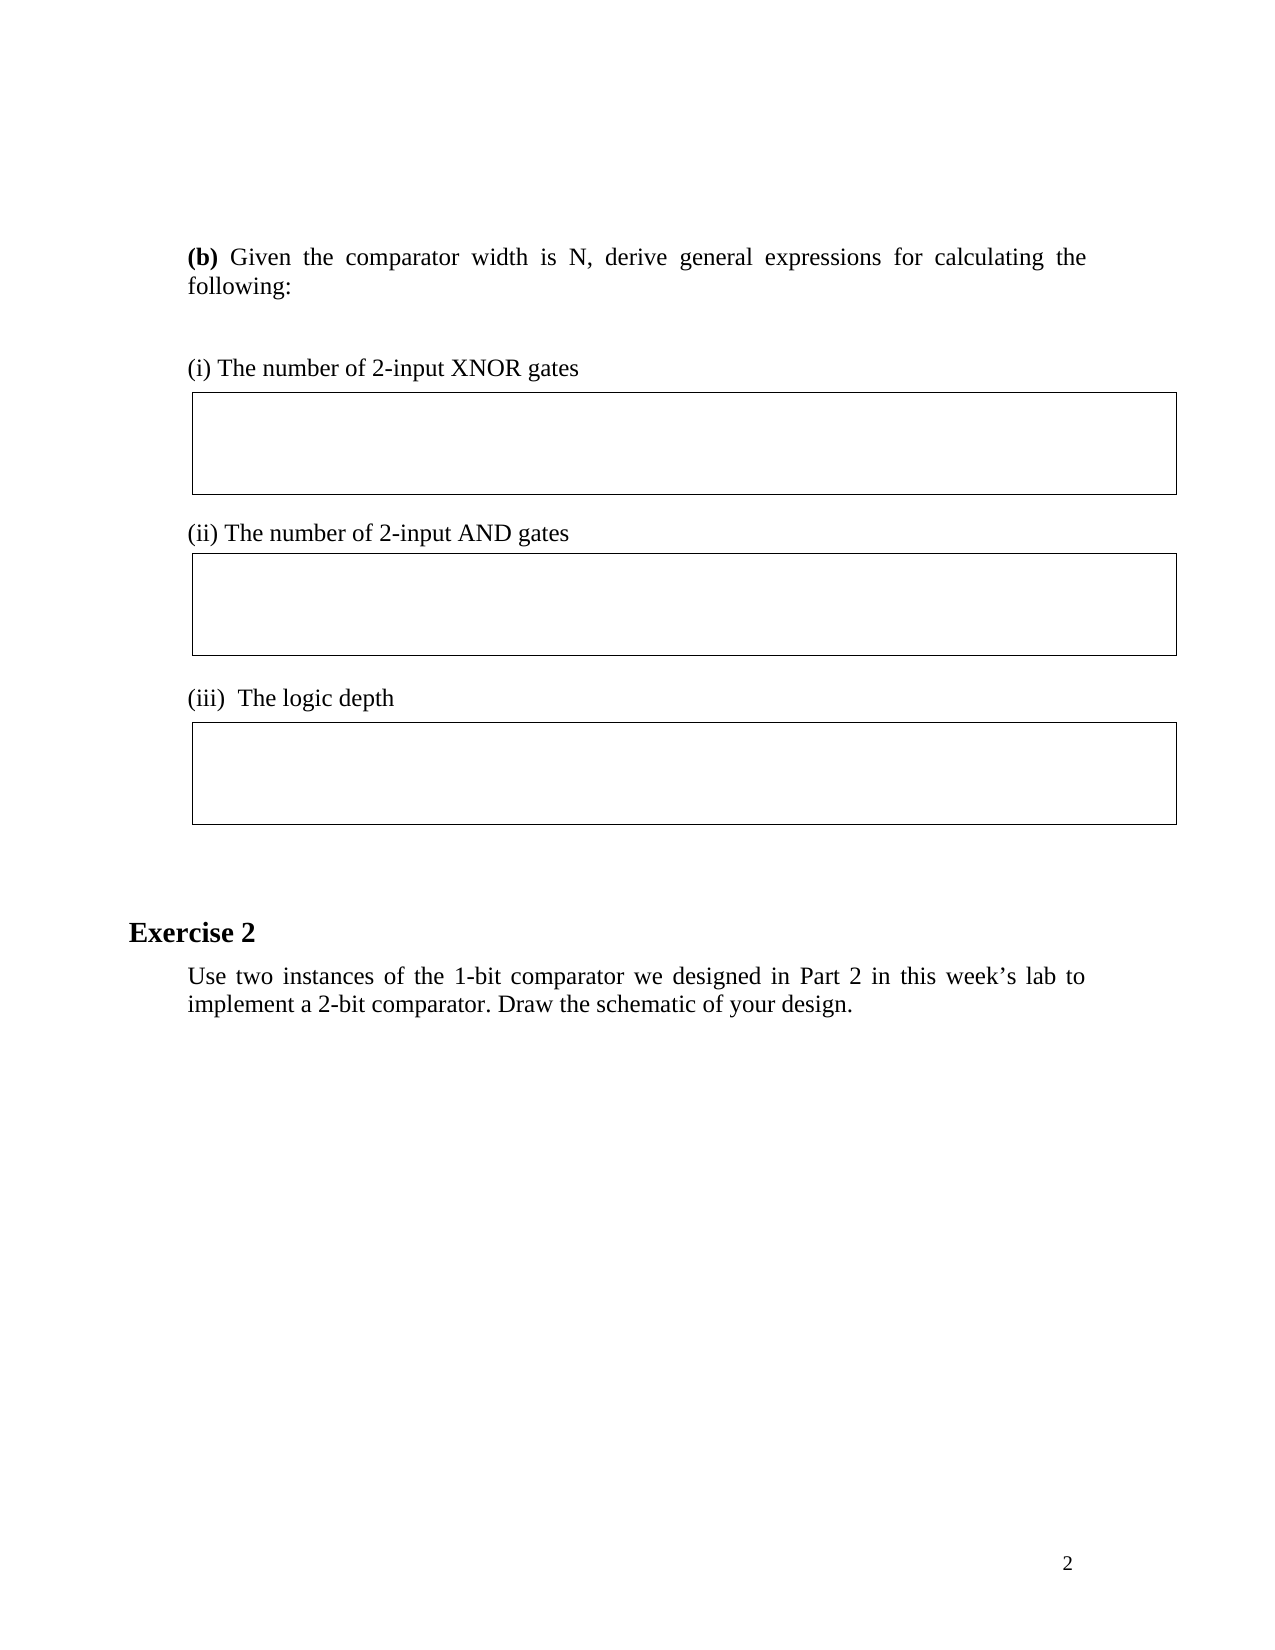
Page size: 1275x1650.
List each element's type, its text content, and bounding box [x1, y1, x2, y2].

text (ii) The number of 2-input AND gates [187, 518, 1087, 547]
text Use two instances of the 1-bit comparator we designed in Part 2 in this week’s lab to implement a 2-bit comparator. Draw the schematic of your design. [187, 961, 1087, 1018]
text (iii) The logic depth [187, 683, 1087, 712]
text Exercise 2 [128, 915, 1087, 948]
text (b) Given the comparator width is N, derive general expressions for calculating the following: [187, 242, 1087, 299]
text (i) The number of 2-input XNOR gates [187, 353, 1087, 382]
